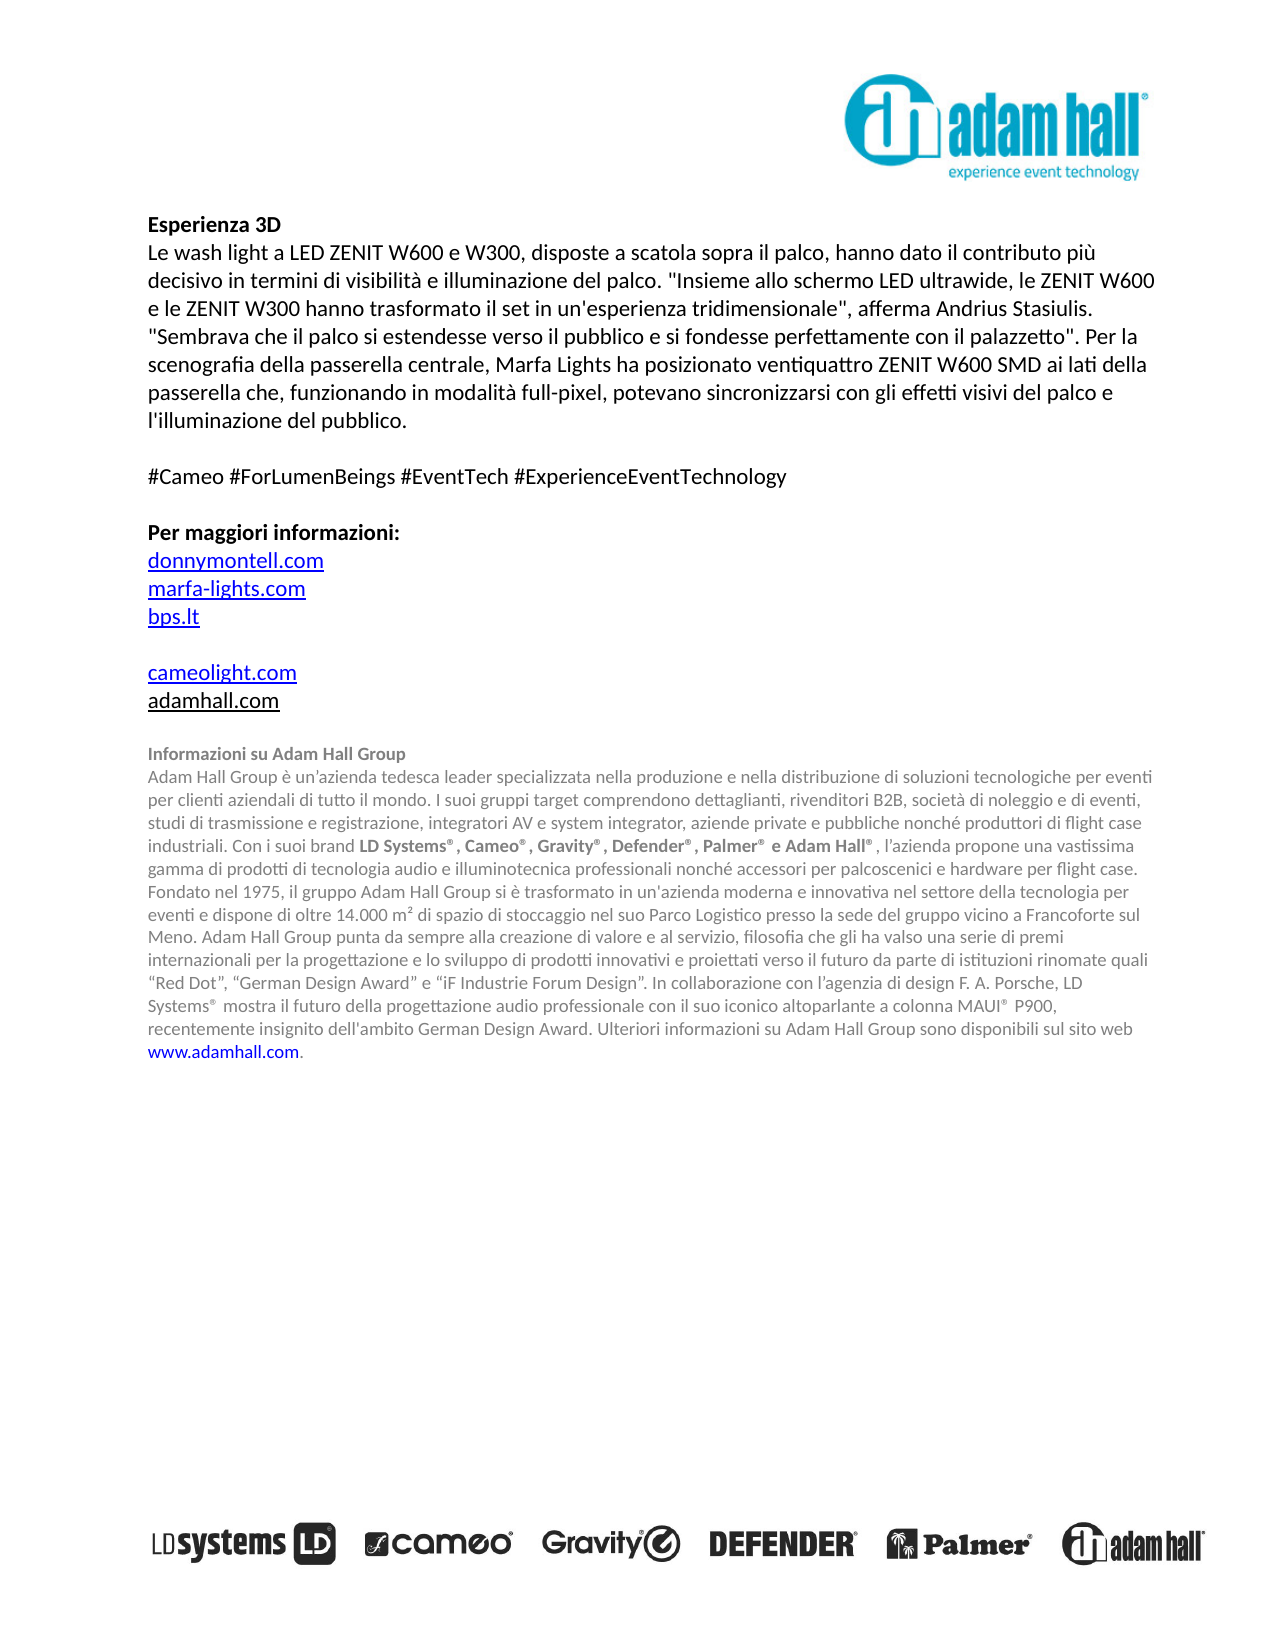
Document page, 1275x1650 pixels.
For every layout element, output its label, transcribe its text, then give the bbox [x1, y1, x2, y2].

text Per maggiori informazioni: [148, 518, 1158, 546]
text donnymontell.com [148, 546, 1158, 574]
text Le wash light a LED ZENIT W600 e W300, disposte a scatola sopra il palco, hanno dato il contributo più decisivo in termini di visibilità e illuminazione del palco. "Insieme allo schermo LED ultrawide, le ZENIT W600 e le ZENIT W300 hanno trasformato il set in un'esperienza tridimensionale", afferma Andrius Stasiulis. "Sembrava che il palco si estendesse verso il pubblico e si fondesse perfettamente con il palazzetto". Per la scenografia della passerella centrale, Marfa Lights ha posizionato ventiquattro ZENIT W600 SMD ai lati della passerella che, funzionando in modalità full-pixel, potevano sincronizzarsi con gli effetti visivi del palco e l'illuminazione del pubblico. [148, 238, 1158, 434]
picture [835, 73, 1158, 182]
text Informazioni su Adam Hall Group [148, 742, 1158, 765]
picture [147, 1510, 1208, 1577]
text adamhall.com [148, 686, 1158, 714]
text #Cameo #ForLumenBeings #EventTech #ExperienceEventTechnology [148, 462, 1158, 490]
text Esperienza 3D [148, 210, 1158, 238]
text marfa-lights.com [148, 574, 1158, 602]
text cameolight.com [148, 658, 1158, 686]
text Adam Hall Group è un’azienda tedesca leader specializzata nella produzione e nella distribuzione di soluzioni tecnologiche per eventi per clienti aziendali di tutto il mondo. I suoi gruppi target comprendono dettaglianti, rivenditori B2B, società di noleggio e di eventi, studi di trasmissione e registrazione, integratori AV e system integrator, aziende private e pubbliche nonché produttori di flight case industriali. Con i suoi brand LD Systems®, Cameo®, Gravity®, Defender®, Palmer® e Adam Hall®, l’azienda propone una vastissima gamma di prodotti di tecnologia audio e illuminotecnica professionali nonché accessori per palcoscenici e hardware per flight case. Fondato nel 1975, il gruppo Adam Hall Group si è trasformato in un'azienda moderna e innovativa nel settore della tecnologia per eventi e dispone di oltre 14.000 m² di spazio di stoccaggio nel suo Parco Logistico presso la sede del gruppo vicino a Francoforte sul Meno. Adam Hall Group punta da sempre alla creazione di valore e al servizio, filosofia che gli ha valso una serie di premi internazionali per la progettazione e lo sviluppo di prodotti innovativi e proiettati verso il futuro da parte di istituzioni rinomate quali “Red Dot”, “German Design Award” e “iF Industrie Forum Design”. In collaborazione con l’agenzia di design F. A. Porsche, LD Systems® mostra il futuro della progettazione audio professionale con il suo iconico altoparlante a colonna MAUI® P900, recentemente insignito dell'ambito German Design Award. Ulteriori informazioni su Adam Hall Group sono disponibili sul sito web www.adamhall.com. [148, 765, 1158, 1063]
text bps.lt [148, 602, 1158, 630]
